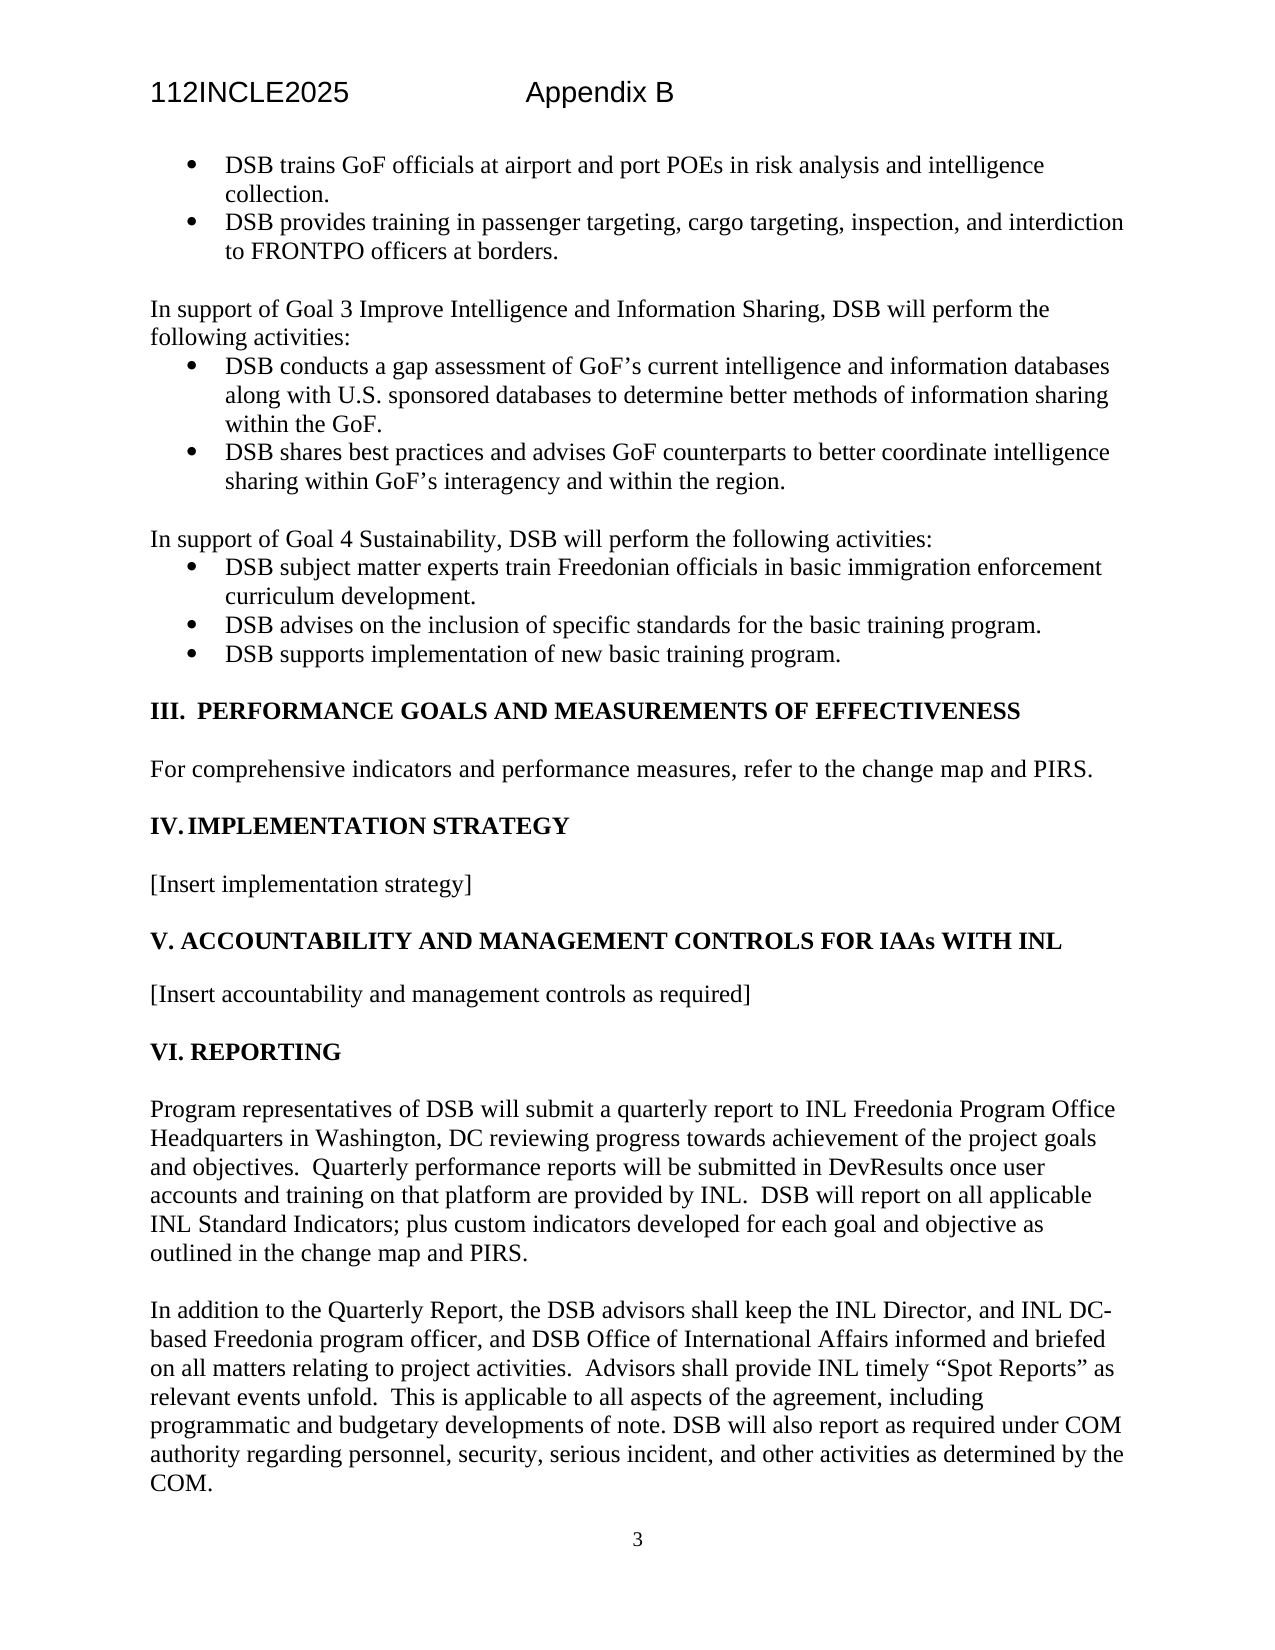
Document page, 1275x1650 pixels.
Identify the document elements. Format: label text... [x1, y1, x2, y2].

list IMPLEMENTATION STRATEGY [150, 811, 1125, 840]
text [Insert implementation strategy] [150, 869, 1125, 897]
list DSB advises on the inclusion of specific standards for the basic training program. [187, 610, 1125, 639]
text V. ACCOUNTABILITY AND MANAGEMENT CONTROLS FOR IAAs WITH INL [150, 926, 1125, 955]
list DSB shares best practices and advises GoF counterparts to better coordinate intelligence sharing within GoF’s interagency and within the region. [187, 437, 1125, 495]
text In addition to the Quarterly Report, the DSB advisors shall keep the INL Director, and INL DC-based Freedonia program officer, and DSB Office of International Affairs informed and briefed on all matters relating to project activities. Advisors shall provide INL timely “Spot Reports” as relevant events unfold. This is applicable to all aspects of the agreement, including programmatic and budgetary developments of note. DSB will also report as required under COM authority regarding personnel, security, serious incident, and other activities as determined by the COM. [150, 1295, 1125, 1497]
text VI. REPORTING [150, 1037, 1125, 1065]
list DSB supports implementation of new basic training program. [187, 639, 1125, 667]
text In support of Goal 4 Sustainability, DSB will perform the following activities: [150, 524, 1125, 552]
text In support of Goal 3 Improve Intelligence and Information Sharing, DSB will perform the following activities: [150, 294, 1125, 351]
text For comprehensive indicators and performance measures, refer to the change map and PIRS. [150, 754, 1125, 782]
list DSB provides training in passenger targeting, cargo targeting, inspection, and interdiction to FRONTPO officers at borders. [187, 207, 1125, 265]
list DSB trains GoF officials at airport and port POEs in risk analysis and intelligence collection. [187, 150, 1125, 207]
list DSB conducts a gap assessment of GoF’s current intelligence and information databases along with U.S. sponsored databases to determine better methods of information sharing within the GoF. [187, 351, 1125, 437]
list PERFORMANCE GOALS AND MEASUREMENTS OF EFFECTIVENESS [150, 696, 1125, 725]
text [Insert accountability and management controls as required] [150, 979, 1125, 1008]
text Program representatives of DSB will submit a quarterly report to INL Freedonia Program Office Headquarters in Washington, DC reviewing progress towards achievement of the project goals and objectives. Quarterly performance reports will be submitted in DevResults once user accounts and training on that platform are provided by INL. DSB will report on all applicable INL Standard Indicators; plus custom indicators developed for each goal and objective as outlined in the change map and PIRS. [150, 1094, 1125, 1267]
list DSB subject matter experts train Freedonian officials in basic immigration enforcement curriculum development. [187, 552, 1125, 610]
